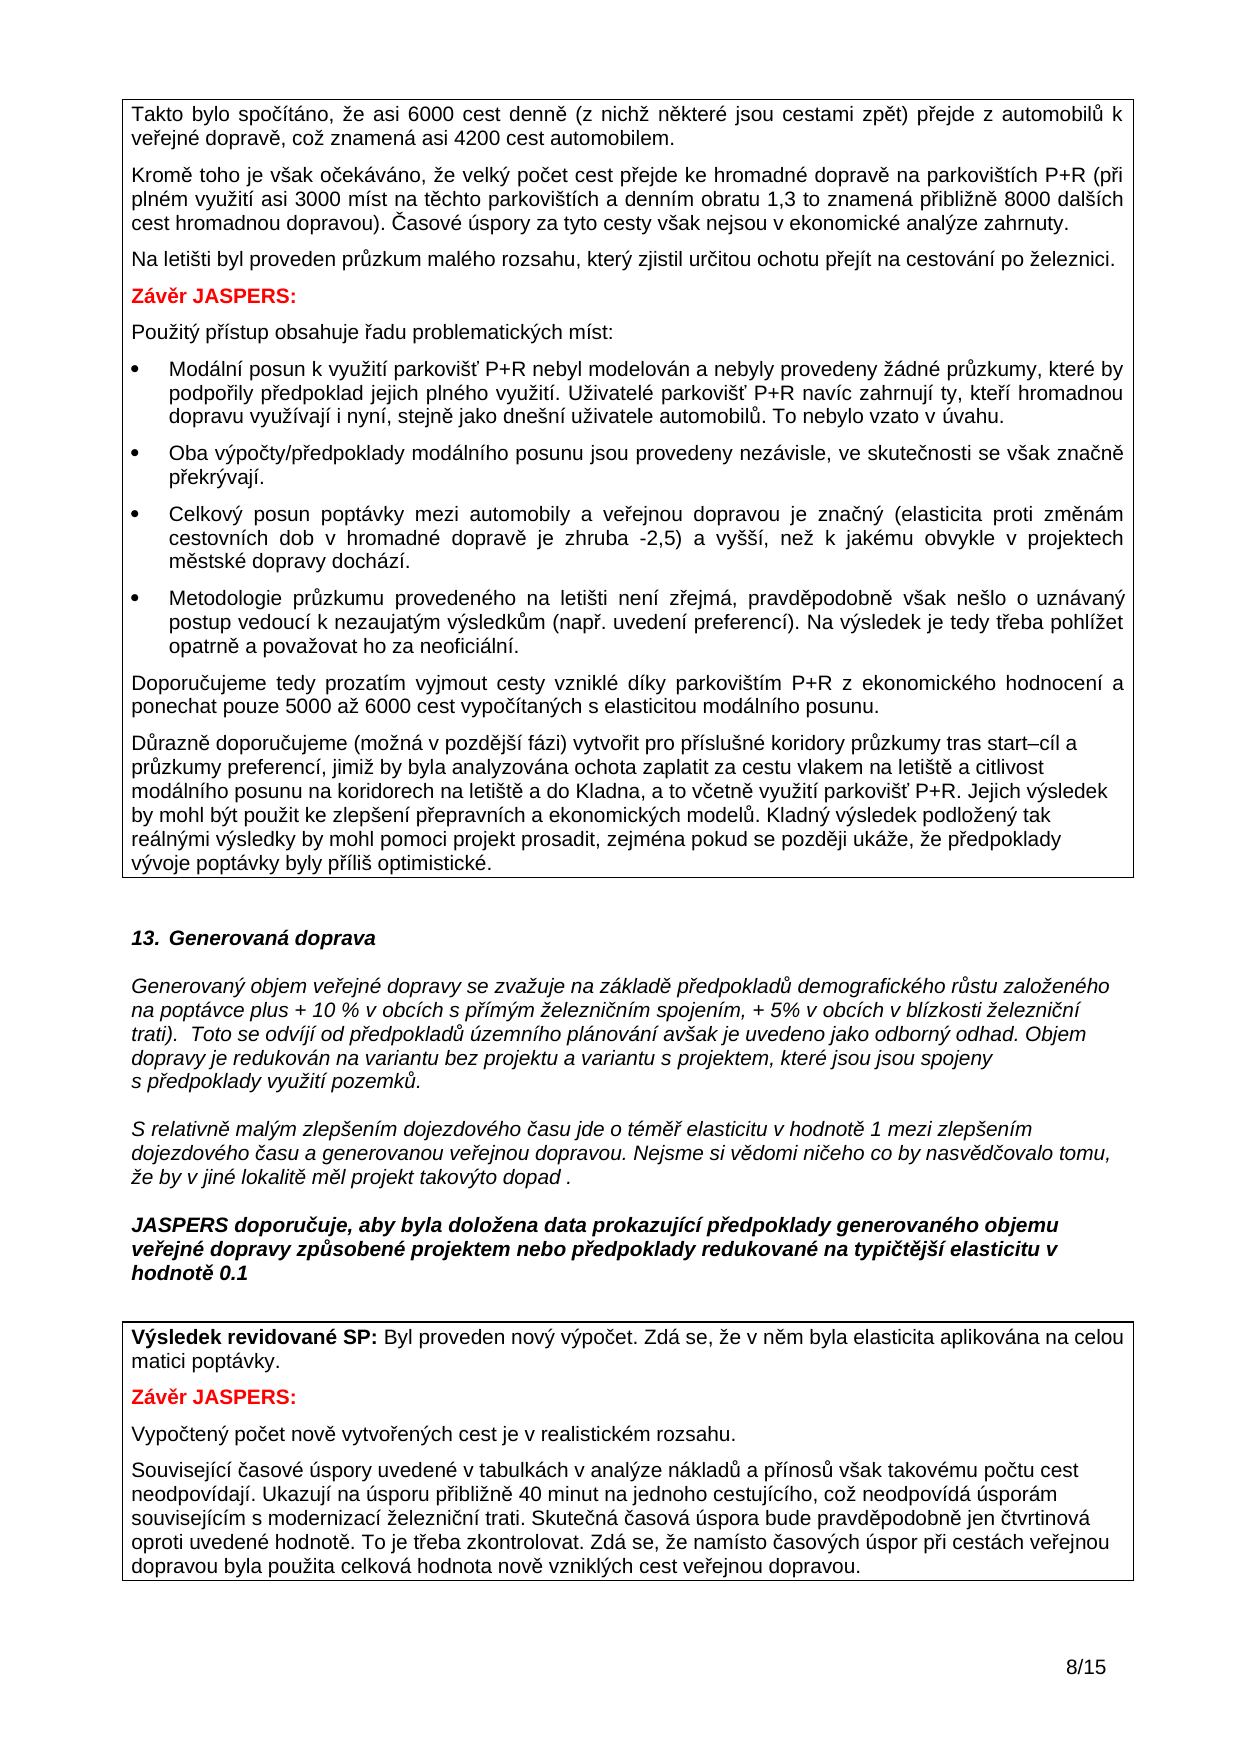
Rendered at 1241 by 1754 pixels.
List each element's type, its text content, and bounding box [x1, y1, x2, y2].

text Na letišti byl proveden průzkum malého rozsahu, který zjistil určitou ochotu přejít na cestování po železnici. [123, 244, 1133, 271]
list Generovaná doprava [131, 926, 1125, 949]
text Související časové úspory uvedené v tabulkách v analýze nákladů a přínosů však takovému počtu cest neodpovídají. Ukazují na úsporu přibližně 40 minut na jednoho cestujícího, což neodpovídá úsporám souvisejícím s modernizací železniční trati. Skutečná časová úspora bude pravděpodobně jen čtvrtinová oproti uvedené hodnotě. To je třeba zkontrolovat. Zdá se, že namísto časových úspor při cestách veřejnou dopravou byla použita celková hodnota nově vzniklých cest veřejnou dopravou. [123, 1455, 1133, 1580]
list Celkový posun poptávky mezi automobily a veřejnou dopravou je značný (elasticita proti změnám cestovních dob v hromadné dopravě je zhruba -2,5) a vyšší, než k jakému obvykle v projektech městské dopravy dochází. [123, 498, 1133, 573]
text Důrazně doporučujeme (možná v pozdější fázi) vytvořit pro příslušné koridory průzkumy tras start–cíl a průzkumy preferencí, jimiž by byla analyzována ochota zaplatit za cestu vlakem na letiště a citlivost modálního posunu na koridorech na letiště a do Kladna, a to včetně využití parkovišť P+R. Jejich výsledek by mohl být použit ke zlepšení přepravních a ekonomických modelů. Kladný výsledek podložený tak reálnými výsledky by mohl pomoci projekt prosadit, zejména pokud se později ukáže, že předpoklady vývoje poptávky byly příliš optimistické. [123, 728, 1133, 877]
text Doporučujeme tedy prozatím vyjmout cesty vzniklé díky parkovištím P+R z ekonomického hodnocení a ponechat pouze 5000 až 6000 cest vypočítaných s elasticitou modálního posunu. [123, 667, 1133, 718]
text Kromě toho je však očekáváno, že velký počet cest přejde ke hromadné dopravě na parkovištích P+R (při plném využití asi 3000 míst na těchto parkovištích a denním obratu 1,3 to znamená přibližně 8000 dalších cest hromadnou dopravou). Časové úspory za tyto cesty však nejsou v ekonomické analýze zahrnuty. [123, 159, 1133, 234]
list Metodologie průzkumu provedeného na letišti není zřejmá, pravděpodobně však nešlo o uznávaný postup vedoucí k nezaujatým výsledkům (např. uvedení preferencí). Na výsledek je tedy třeba pohlížet opatrně a považovat ho za neoficiální. [123, 583, 1133, 658]
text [123, 100, 1133, 150]
text Závěr JASPERS: [123, 280, 1133, 307]
text Výsledek revidované SP: Byl proveden nový výpočet. Zdá se, že v něm byla elasticita aplikována na celou matici poptávky. [123, 1323, 1133, 1372]
text Závěr JASPERS: [123, 1382, 1133, 1409]
text JASPERS doporučuje, aby byla doložena data prokazující předpoklady generovaného objemu veřejné dopravy způsobené projektem nebo předpoklady redukované na typičtější elasticitu v hodnotě 0.1 [131, 1213, 1125, 1285]
list Modální posun k využití parkovišť P+R nebyl modelován a nebyly provedeny žádné průzkumy, které by podpořily předpoklad jejich plného využití. Uživatelé parkovišť P+R navíc zahrnují ty, kteří hromadnou dopravu využívají i nyní, stejně jako dnešní uživatele automobilů. To nebylo vzato v úvahu. [123, 353, 1133, 428]
list Oba výpočty/předpoklady modálního posunu jsou provedeny nezávisle, ve skutečnosti se však značně překrývají. [123, 438, 1133, 489]
text Generovaný objem veřejné dopravy se zvažuje na základě předpokladů demografického růstu založeného na poptávce plus + 10 % v obcích s přímým železničním spojením, + 5% v obcích v blízkosti železniční trati). Toto se odvíjí od předpokladů územního plánování avšak je uvedeno jako odborný odhad. Objem dopravy je redukován na variantu bez projektu a variantu s projektem, které jsou jsou spojeny s předpoklady využití pozemků. [131, 973, 1125, 1093]
text S relativně malým zlepšením dojezdového času jde o téměř elasticitu v hodnotě 1 mezi zlepšením dojezdového času a generovanou veřejnou dopravou. Nejsme si vědomi ničeho co by nasvědčovalo tomu, že by v jiné lokalitě měl projekt takovýto dopad . [131, 1117, 1125, 1189]
text Použitý přístup obsahuje řadu problematických míst: [123, 317, 1133, 344]
text Vypočtený počet nově vytvořených cest je v realistickém rozsahu. [123, 1418, 1133, 1445]
